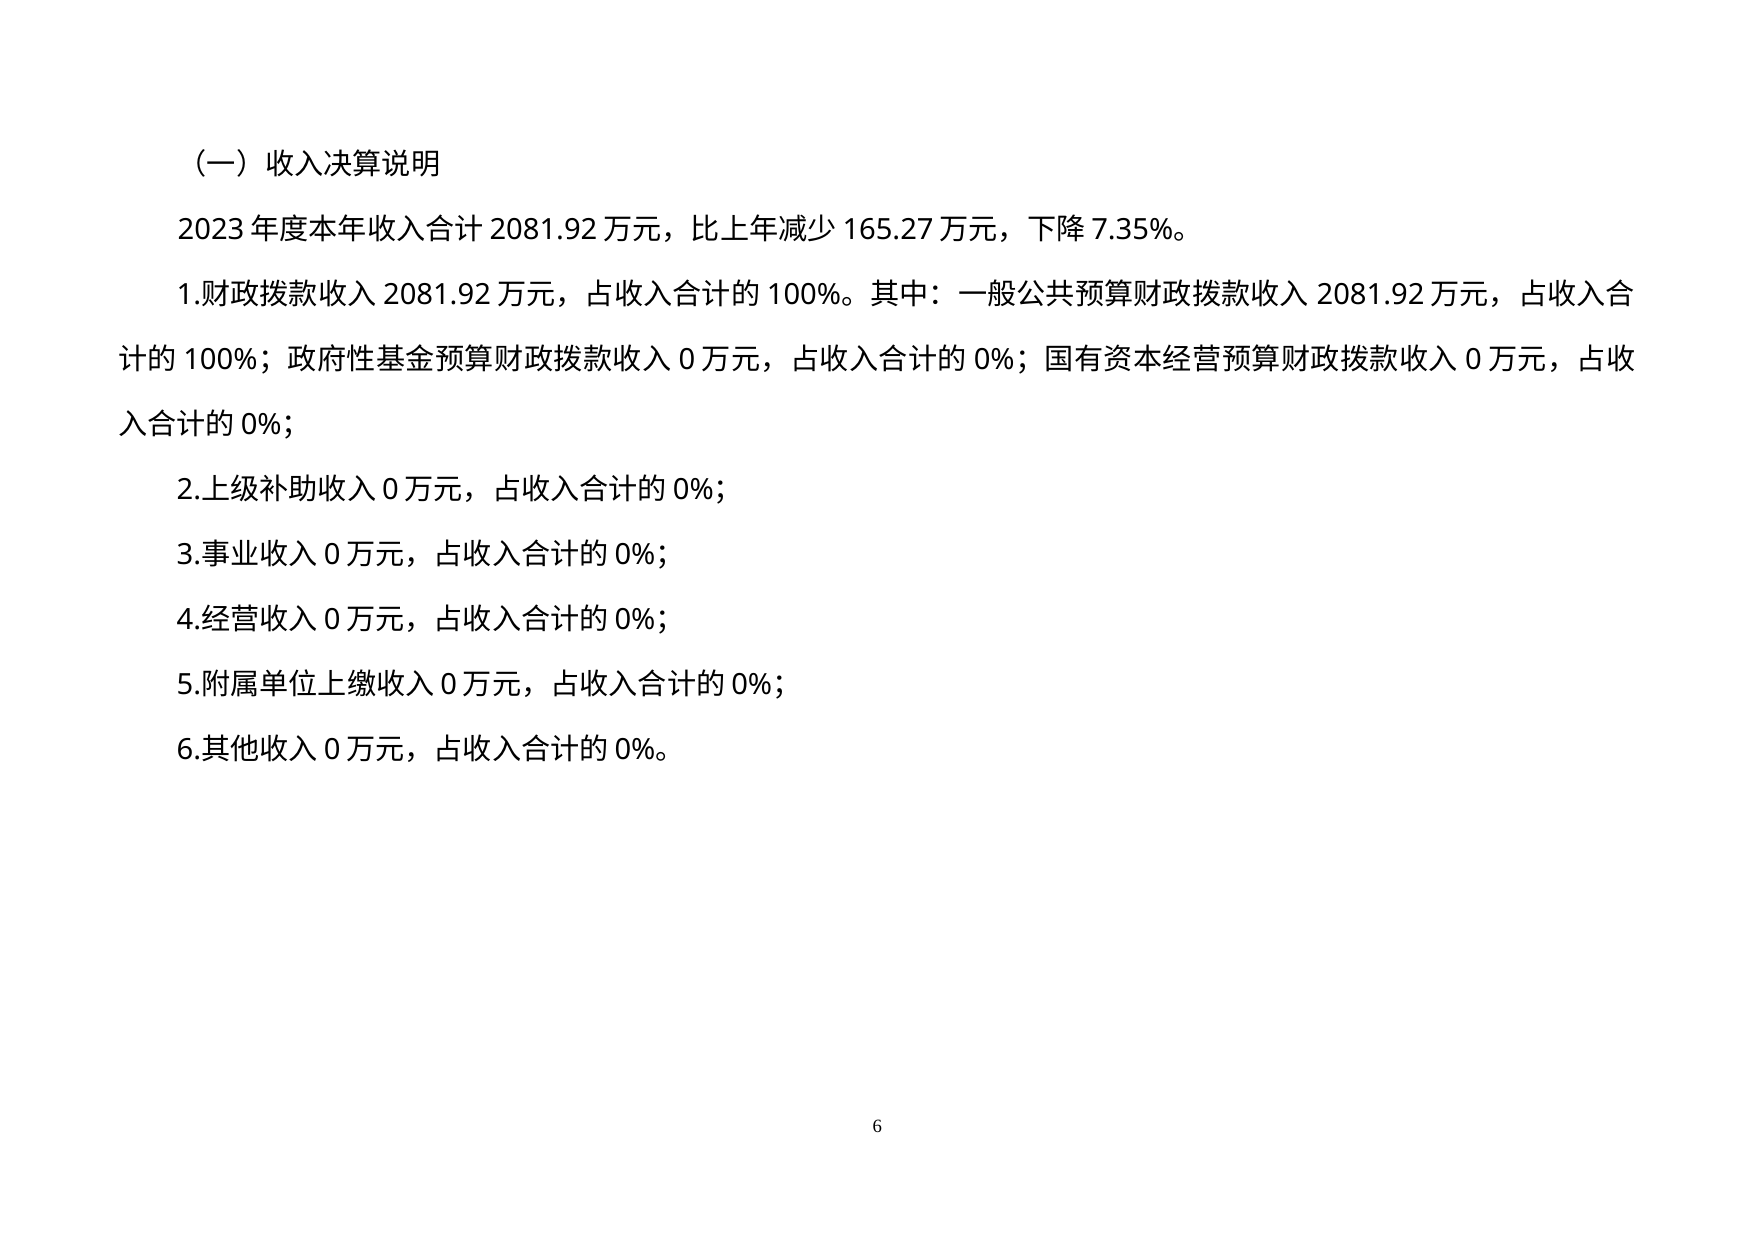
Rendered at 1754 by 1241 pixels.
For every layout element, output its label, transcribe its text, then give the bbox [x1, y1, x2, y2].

text （一）收入决算说明 [118, 129, 1636, 194]
text 2.上级补助收入0万元，占收入合计的0%； [118, 454, 1636, 519]
text 2023年度本年收入合计2081.92万元，比上年减少165.27万元，下降7.35%。 [118, 194, 1636, 259]
text 5.附属单位上缴收入0万元，占收入合计的0%； [118, 649, 1636, 714]
text 1.财政拨款收入2081.92万元，占收入合计的100%。其中：一般公共预算财政拨款收入2081.92万元，占收入合计的100%；政府性基金预算财政拨款收入0万元，占收入合计的0%；国有资本经营预算财政拨款收入0万元，占收入合计的0%； [118, 259, 1636, 454]
text 4.经营收入0万元，占收入合计的0%； [118, 584, 1636, 649]
text 6.其他收入0万元，占收入合计的0%。 [118, 714, 1636, 779]
text 3.事业收入0万元，占收入合计的0%； [118, 519, 1636, 584]
